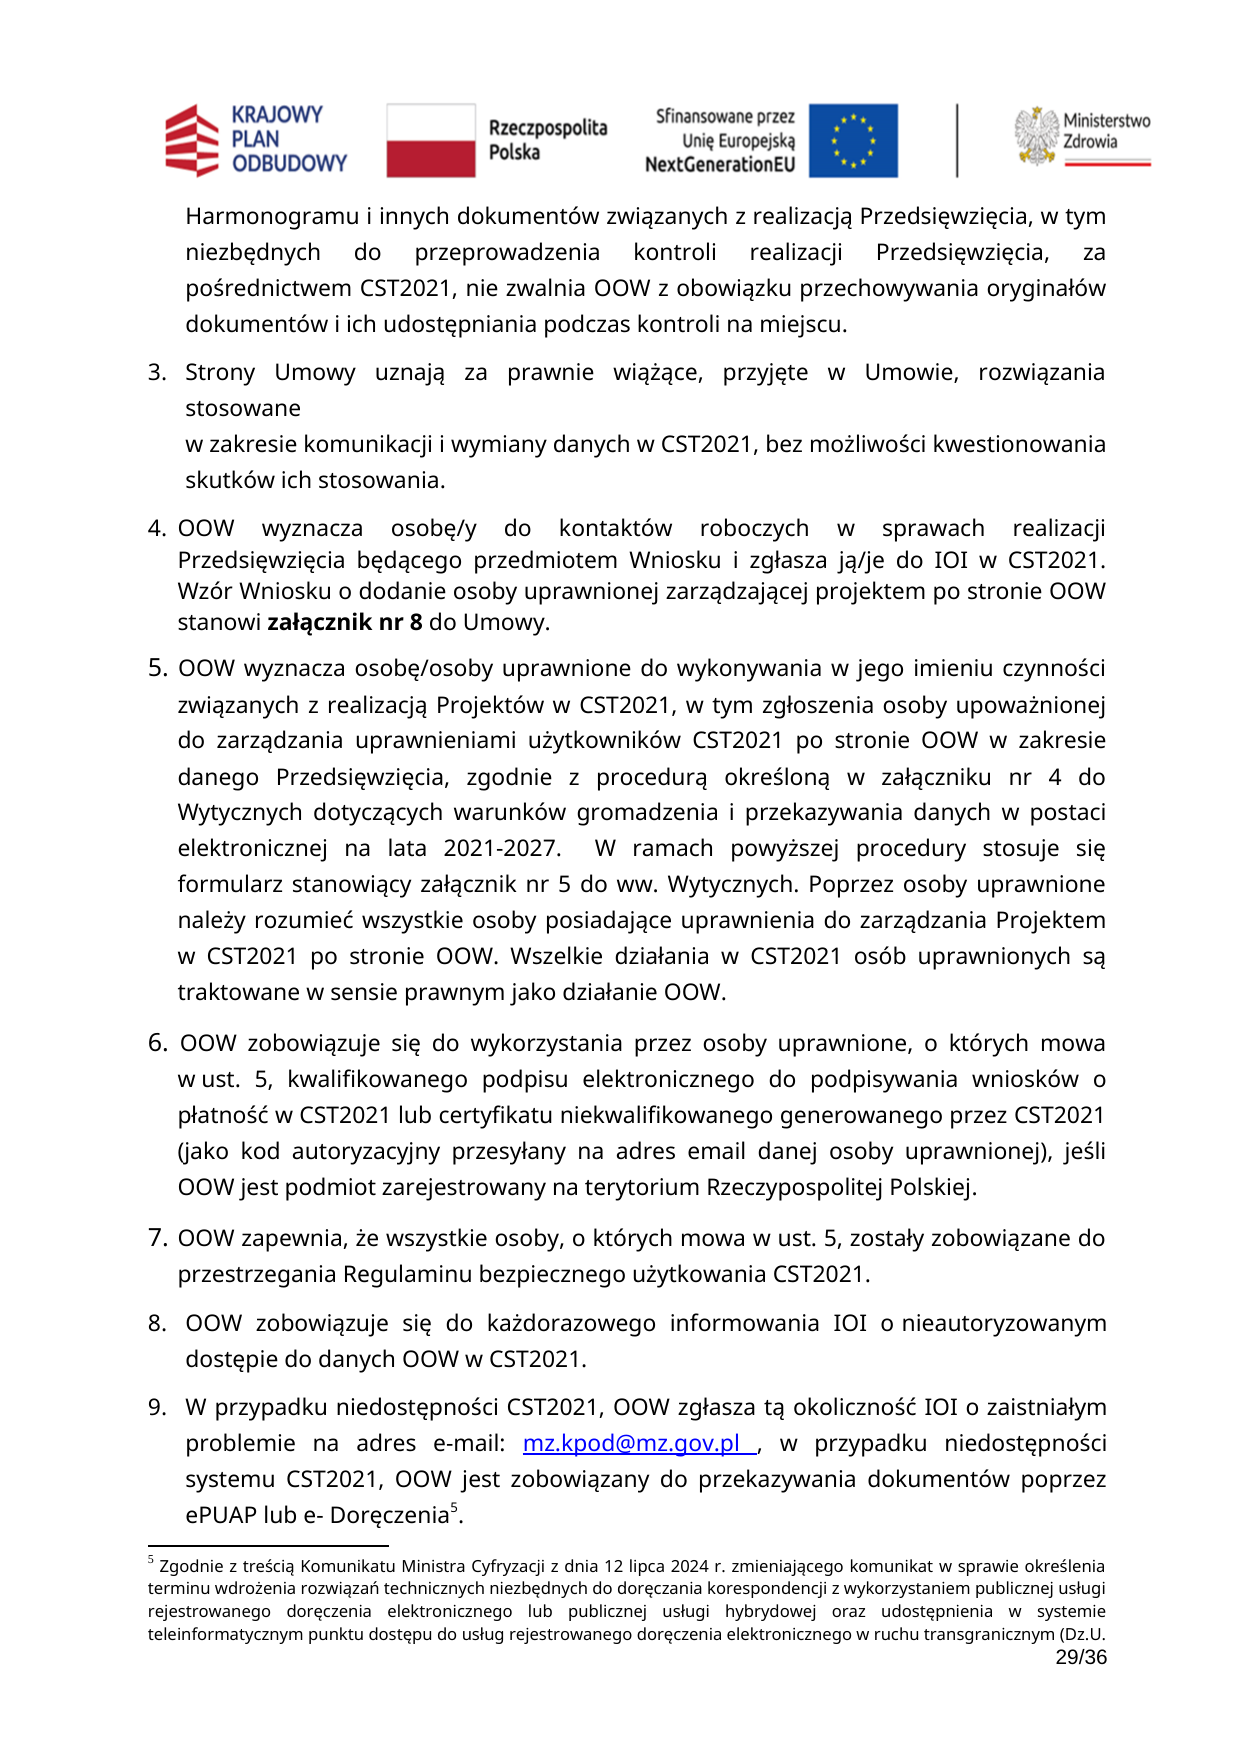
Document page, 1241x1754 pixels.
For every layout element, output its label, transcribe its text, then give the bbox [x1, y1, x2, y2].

text 8. OOW zobowiązuje się do każdorazowego informowania IOI o nieautoryzowanym dostępie do danych OOW w CST2021. [148, 1307, 1107, 1374]
text 5. OOW wyznacza osobę/osoby uprawnione do wykonywania w jego imieniu czynności związanych z realizacją Projektów w CST2021, w tym zgłoszenia osoby upoważnionej do zarządzania uprawnieniami użytkowników CST2021 po stronie OOW w zakresie danego Przedsięwzięcia, zgodnie z procedurą określoną w załączniku nr 4 do Wytycznych dotyczących warunków gromadzenia i przekazywania danych w postaci elektronicznej na lata 2021-2027. W ramach powyższej procedury stosuje się formularz stanowiący załącznik nr 5 do ww. Wytycznych. Poprzez osoby uprawnione należy rozumieć wszystkie osoby posiadające uprawnienia do zarządzania Projektem w CST2021 po stronie OOW. Wszelkie działania w CST2021 osób uprawnionych są traktowane w sensie prawnym jako działanie OOW. [148, 650, 1107, 1007]
text 7. OOW zapewnia, że wszystkie osoby, o których mowa w ust. 5, zostały zobowiązane do przestrzegania Regulaminu bezpiecznego użytkowania CST2021. [148, 1219, 1107, 1289]
text 3. Strony Umowy uznają za prawnie wiążące, przyjęte w Umowie, rozwiązania stosowane w zakresie komunikacji i wymiany danych w CST2021, bez możliwości kwestionowania skutków ich stosowania. [148, 356, 1107, 495]
text 9. W przypadku niedostępności CST2021, OOW zgłasza tą okoliczność IOI o zaistniałym problemie na adres e-mail: mz.kpod@mz.gov.pl , w przypadku niedostępności systemu CST2021, OOW jest zobowiązany do przekazywania dokumentów poprzez ePUAP lub e- Doręczenia. [148, 1391, 1107, 1530]
text 6. OOW zobowiązuje się do wykorzystania przez osoby uprawnione, o których mowa w ust. 5, kwalifikowanego podpisu elektronicznego do podpisywania wniosków o płatność w CST2021 lub certyfikatu niekwalifikowanego generowanego przez CST2021 (jako kod autoryzacyjny przesyłany na adres email danej osoby uprawnionej), jeśli OOW jest podmiot zarejestrowany na terytorium Rzeczypospolitej Polskiej. [148, 1024, 1107, 1202]
picture [147, 73, 1172, 200]
subtitle 4. OOW wyznacza osobę/y do kontaktów roboczych w sprawach realizacji Przedsięwzięcia będącego przedmiotem Wniosku i zgłasza ją/je do IOI w CST2021. Wzór Wniosku o dodanie osoby uprawnionej zarządzającej projektem po stronie OOW stanowi załącznik nr 8 do Umowy. [148, 512, 1107, 637]
